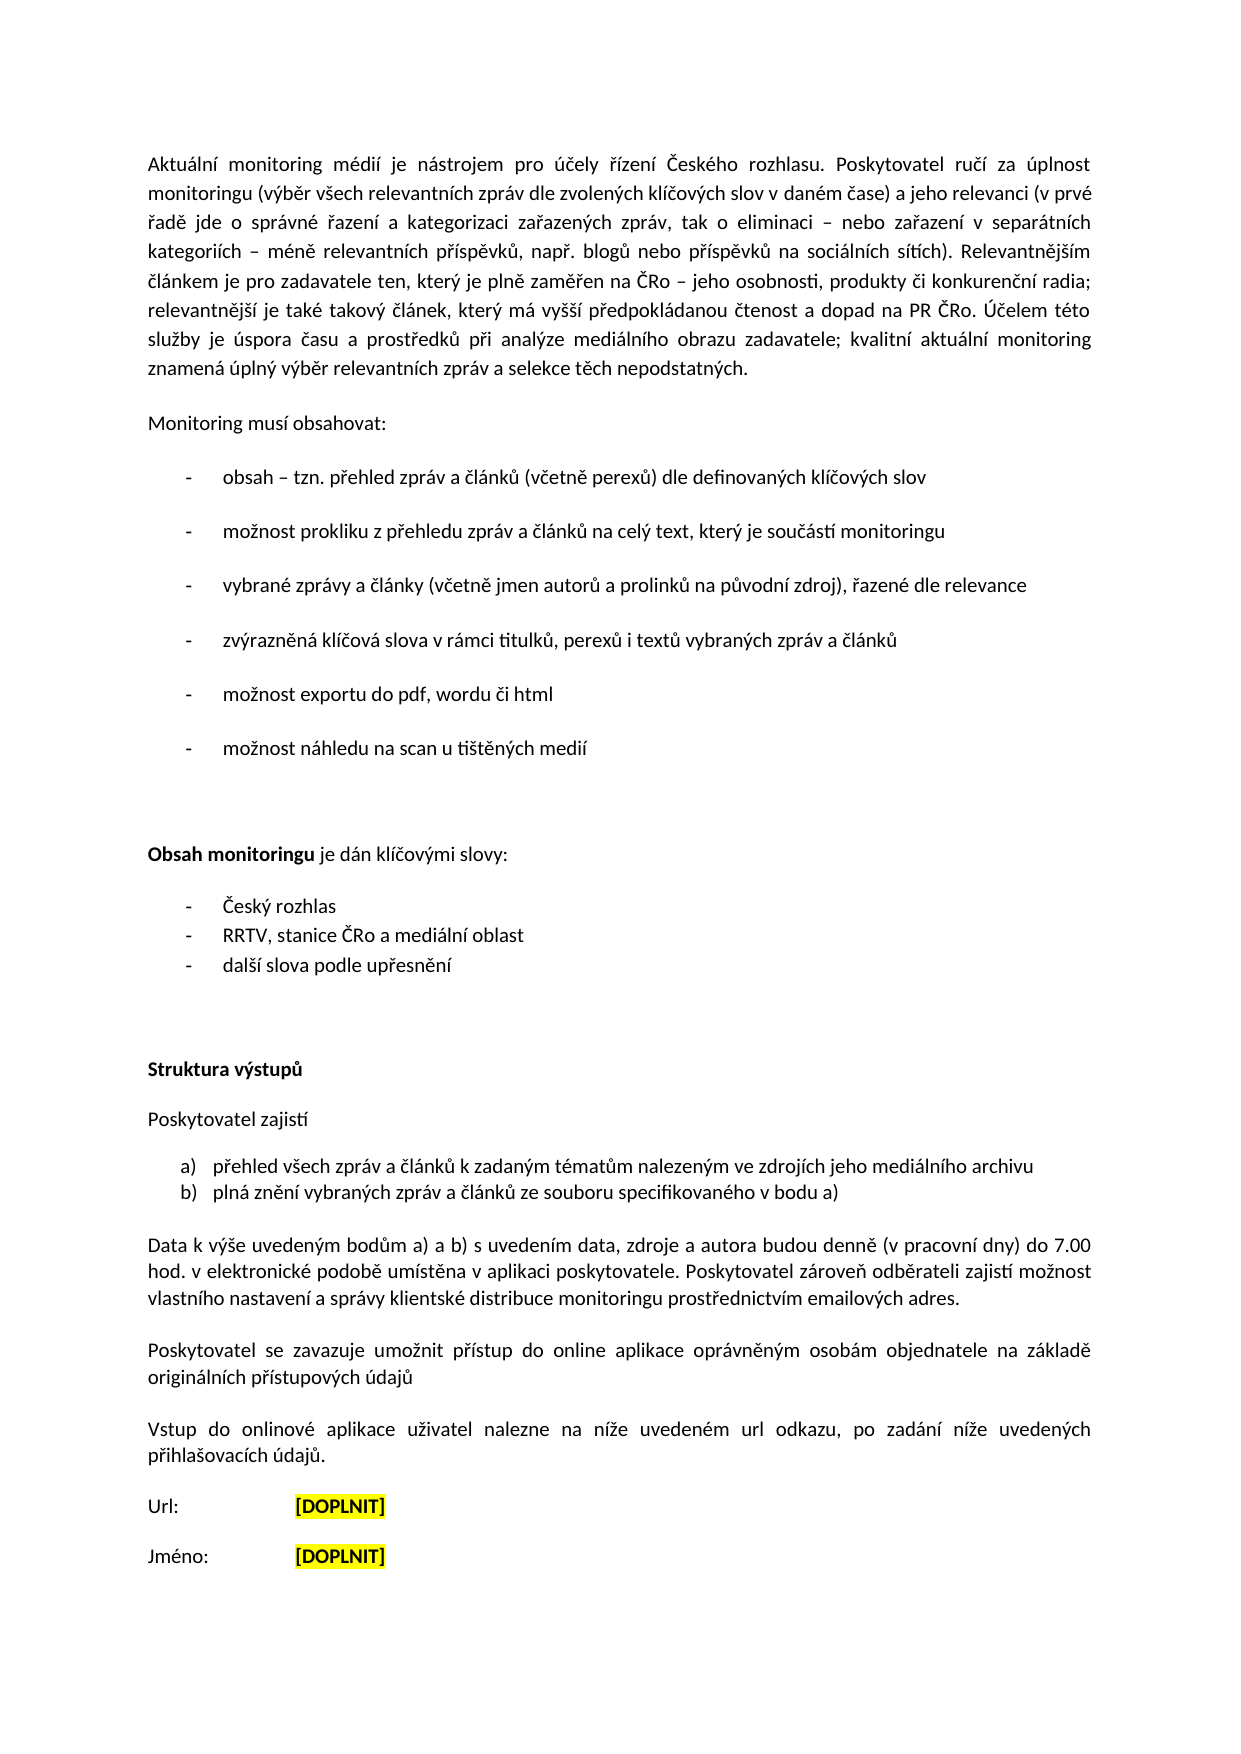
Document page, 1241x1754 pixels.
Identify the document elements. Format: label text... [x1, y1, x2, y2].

text Obsah monitoringu je dán klíčovými slovy: [148, 841, 1093, 866]
list možnost náhledu na scan u tištěných medií [185, 732, 1093, 762]
list možnost prokliku z přehledu zpráv a článků na celý text, který je součástí monitoringu [185, 515, 1093, 544]
list zvýrazněná klíčová slova v rámci titulků, perexů i textů vybraných zpráv a článků [185, 624, 1093, 653]
list RRTV, stanice ČRo a mediální oblast [185, 920, 1093, 949]
text Url: [DOPLNIT] [148, 1493, 1093, 1519]
list obsah – tzn. přehled zpráv a článků (včetně perexů) dle definovaných klíčových slov [185, 461, 1093, 490]
text Struktura výstupů [148, 1053, 1093, 1082]
list plná znění vybraných zpráv a článků ze souboru specifikovaného v bodu a) [180, 1179, 1093, 1205]
text Aktuální monitoring médií je nástrojem pro účely řízení Českého rozhlasu. Poskytovatel ručí za úplnost monitoringu (výběr všech relevantních zpráv dle zvolených klíčových slov v daném čase) a jeho relevanci (v prvé řadě jde o správné řazení a kategorizaci zařazených zpráv, tak o eliminaci – nebo zařazení v separátních kategoriích – méně relevantních příspěvků, např. blogů nebo příspěvků na sociálních sítích). Relevantnějším článkem je pro zadavatele ten, který je plně zaměřen na ČRo – jeho osobnosti, produkty či konkurenční radia; relevantnější je také takový článek, který má vyšší předpokládanou čtenost a dopad na PR ČRo. Účelem této služby je úspora času a prostředků při analýze mediálního obrazu zadavatele; kvalitní aktuální monitoring znamená úplný výběr relevantních zpráv a selekce těch nepodstatných. [148, 148, 1093, 382]
list další slova podle upřesnění [185, 949, 1093, 978]
text Poskytovatel zajistí [148, 1103, 1093, 1132]
list možnost exportu do pdf, wordu či html [185, 678, 1093, 707]
text Monitoring musí obsahovat: [148, 407, 1093, 436]
text Poskytovatel se zavazuje umožnit přístup do online aplikace oprávněným osobám objednatele na základě originálních přístupových údajů [148, 1336, 1093, 1389]
text Vstup do onlinové aplikace uživatel nalezne na níže uvedeném url odkazu, po zadání níže uvedených přihlašovacích údajů. [148, 1415, 1093, 1468]
text Jméno: [DOPLNIT] [148, 1543, 1093, 1569]
list vybrané zprávy a články (včetně jmen autorů a prolinků na původní zdroj), řazené dle relevance [185, 569, 1093, 599]
text Data k výše uvedeným bodům a) a b) s uvedením data, zdroje a autora budou denně (v pracovní dny) do 7.00 hod. v elektronické podobě umístěna v aplikaci poskytovatele. Poskytovatel zároveň odběrateli zajistí možnost vlastního nastavení a správy klientské distribuce monitoringu prostřednictvím emailových adres. [148, 1231, 1093, 1311]
list přehled všech zpráv a článků k zadaným tématům nalezeným ve zdrojích jeho mediálního archivu [180, 1153, 1093, 1179]
list Český rozhlas [185, 891, 1093, 920]
